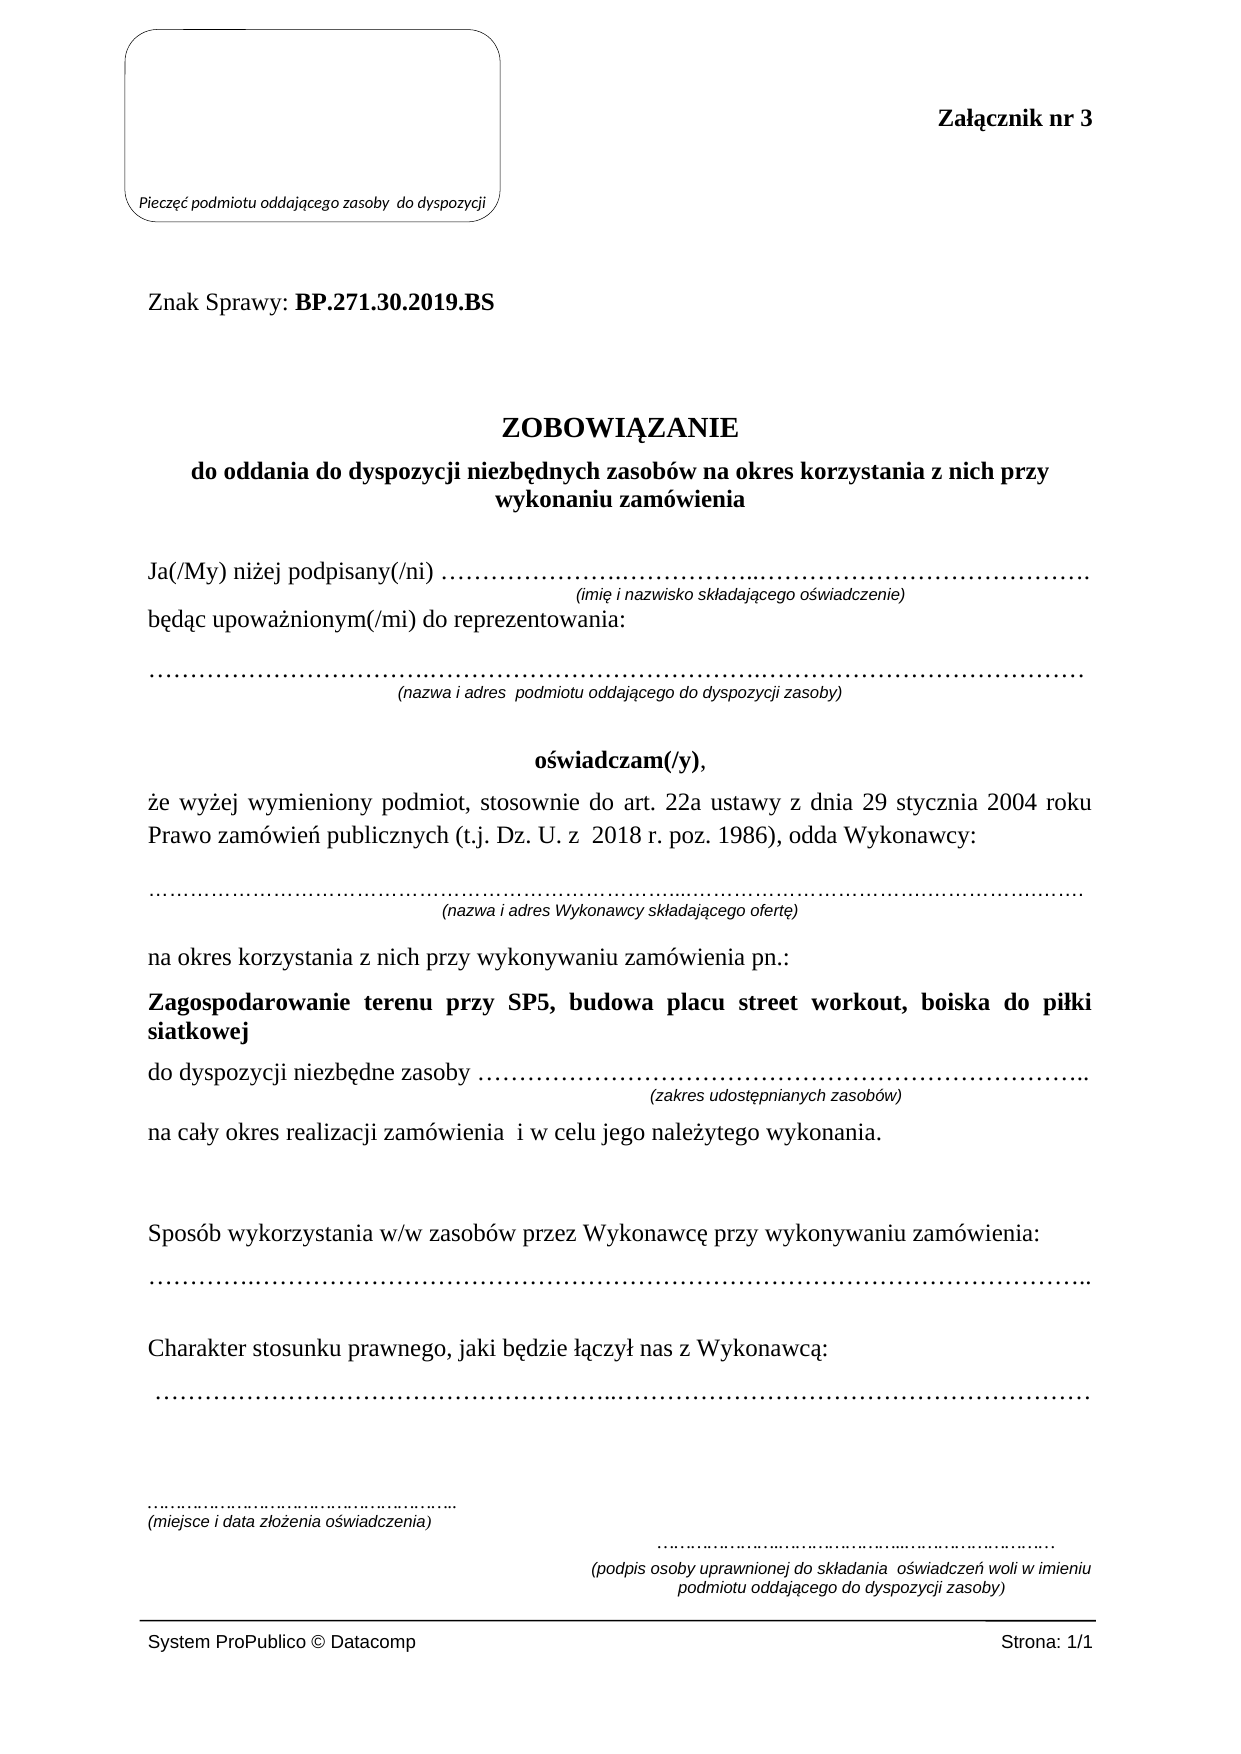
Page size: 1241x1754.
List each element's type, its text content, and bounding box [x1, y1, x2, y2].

text Zagospodarowanie terenu przy SP5, budowa placu street workout, boiska do piłki siatkowej [148, 987, 1093, 1044]
text do oddania do dyspozycji niezbędnych zasobów na okres korzystania z nich przy wykonaniu zamówienia [148, 456, 1093, 513]
text na cały okres realizacji zamówienia i w celu jego należytego wykonania. [148, 1117, 1093, 1146]
text Charakter stosunku prawnego, jaki będzie łączył nas z Wykonawcą: [148, 1333, 1093, 1362]
text ………….……………………………………………………………………………………….. [148, 1261, 1093, 1290]
text ZOBOWIĄZANIE [148, 410, 1093, 443]
text (imię i nazwisko składającego oświadczenie) [576, 585, 1093, 604]
text …………………………………………………………………....…………………………….…………….……. [148, 877, 1093, 901]
text (nazwa i adres podmiotu oddającego do dyspozycji zasoby) [148, 683, 1093, 702]
text na okres korzystania z nich przy wykonywaniu zamówienia pn.: [148, 942, 1093, 970]
text że wyżej wymieniony podmiot, stosownie do art. 22a ustawy z dnia 29 stycznia 2004 roku Prawo zamówień publicznych (t.j. Dz. U. z 2018 r. poz. 1986), odda Wykonawcy: [148, 787, 1093, 849]
text (podpis osoby uprawnionej do składania oświadczeń woli w imieniu podmiotu oddającego do dyspozycji zasoby) [590, 1559, 1093, 1597]
text Sposób wykorzystania w/w zasobów przez Wykonawcę przy wykonywaniu zamówienia: [148, 1218, 1093, 1247]
text (zakres udostępnianych zasobów) [251, 1086, 1093, 1105]
text ……………………………………………….. [148, 1491, 1093, 1512]
text oświadczam(/y), [148, 746, 1093, 774]
text Znak Sprawy: BP.271.30.2019.BS [148, 287, 1093, 316]
text …………………………….………………………………….………………………………… [148, 654, 1093, 683]
text (miejsce i data złożenia oświadczenia) [148, 1512, 1093, 1531]
text (nazwa i adres Wykonawcy składającego ofertę) [148, 901, 1093, 920]
text do dyspozycji niezbędne zasoby ……………………………………………………………….. [148, 1057, 1093, 1086]
text będąc upoważnionym(/mi) do reprezentowania: [148, 604, 1093, 633]
text Ja(/My) niżej podpisany(/ni) ………………….……………..…………………………………. [148, 556, 1093, 585]
subtitle Załącznik nr 3 [207, 103, 1093, 132]
text ………………………………………………..………………………………………………… [148, 1376, 1093, 1405]
text ………………….…………………..……………………… [148, 1531, 1093, 1553]
